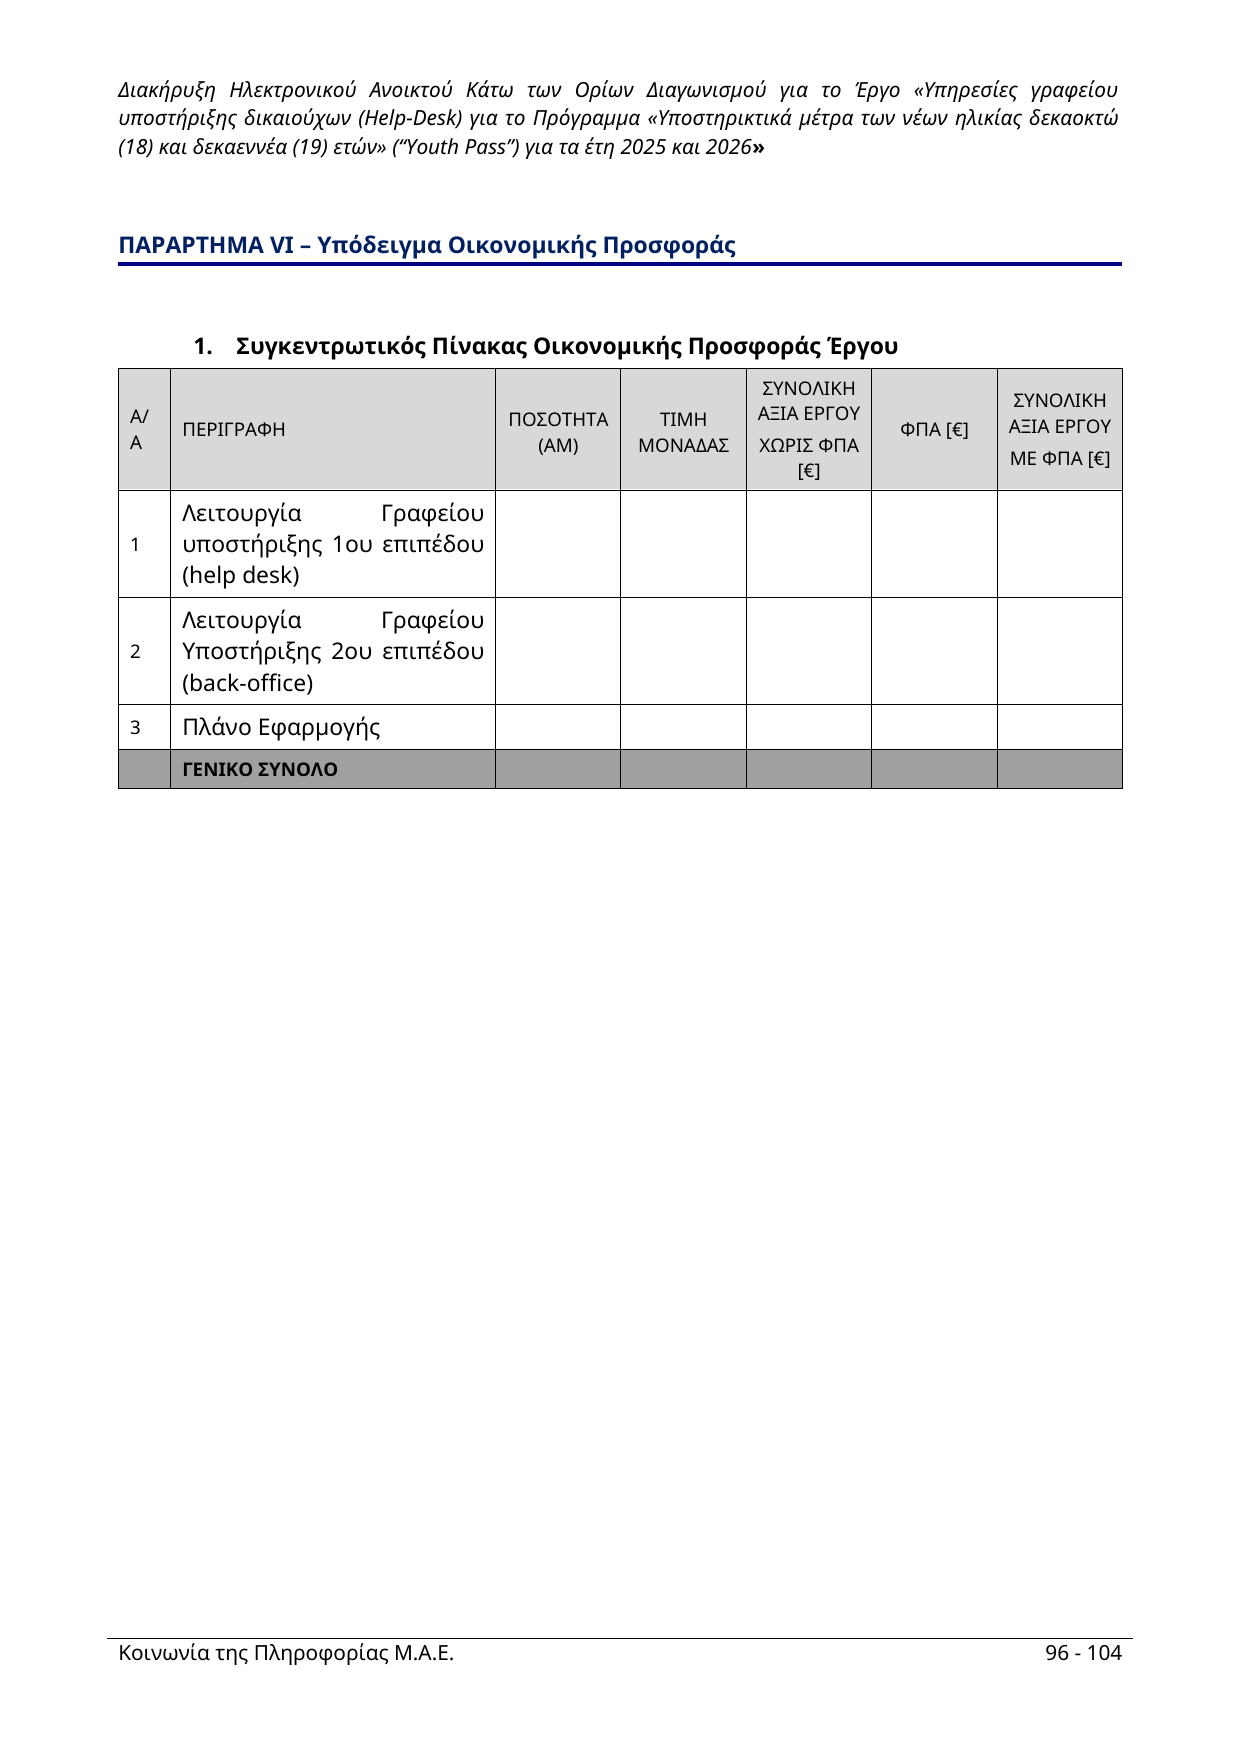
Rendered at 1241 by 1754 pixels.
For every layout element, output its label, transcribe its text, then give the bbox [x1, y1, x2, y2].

table_cell [872, 750, 997, 788]
table_cell [496, 705, 620, 749]
table_header ΣΥΝΟΛΙΚΗ ΑΞΙΑ ΕΡΓΟΥ ΜΕ ΦΠΑ [€] [998, 369, 1122, 489]
table_cell 1 [119, 491, 170, 597]
table_cell [747, 705, 871, 749]
table_cell [747, 598, 871, 704]
table_cell ΓΕΝΙΚΟ ΣΥΝΟΛΟ [171, 750, 495, 788]
table_cell [621, 750, 746, 788]
table_header ΠΟΣΟΤΗΤΑ (ΑΜ) [496, 369, 620, 489]
table_cell [872, 491, 997, 597]
table_cell [872, 598, 997, 704]
table_cell [872, 705, 997, 749]
table_cell [998, 598, 1122, 704]
table_cell [496, 598, 620, 704]
table_cell Πλάνο Εφαρμογής [171, 705, 495, 749]
table_header ΣΥΝΟΛΙΚΗ ΑΞΙΑ ΕΡΓΟΥ ΧΩΡΙΣ ΦΠΑ [€] [747, 369, 871, 489]
table_cell [621, 491, 746, 597]
table_cell Λειτουργία Γραφείου Υποστήριξης 2ου επιπέδου (back-office) [171, 598, 495, 704]
table_cell [747, 750, 871, 788]
table_cell [621, 705, 746, 749]
table_header ΦΠΑ [€] [872, 369, 997, 489]
table_cell [621, 598, 746, 704]
table_cell [998, 491, 1122, 597]
table_header ΤΙΜΗ ΜΟΝΑΔΑΣ [621, 369, 746, 489]
table_header ΠΕΡΙΓΡΑΦΗ [171, 369, 495, 489]
table_cell [496, 491, 620, 597]
table_header Α/Α [119, 369, 170, 489]
table_cell 2 [119, 598, 170, 704]
table_cell [496, 750, 620, 788]
table_cell [998, 705, 1122, 749]
table_cell [747, 491, 871, 597]
subtitle Συγκεντρωτικός Πίνακας Οικονομικής Προσφοράς Έργου [193, 330, 1122, 361]
table_cell [119, 750, 170, 788]
table_cell [998, 750, 1122, 788]
table_cell Λειτουργία Γραφείου υποστήριξης 1ου επιπέδου (help desk) [171, 491, 495, 597]
table_cell 3 [119, 705, 170, 749]
subtitle ΠΑΡΑΡΤΗΜΑ VI – Υπόδειγμα Οικονομικής Προσφοράς [118, 229, 1122, 262]
